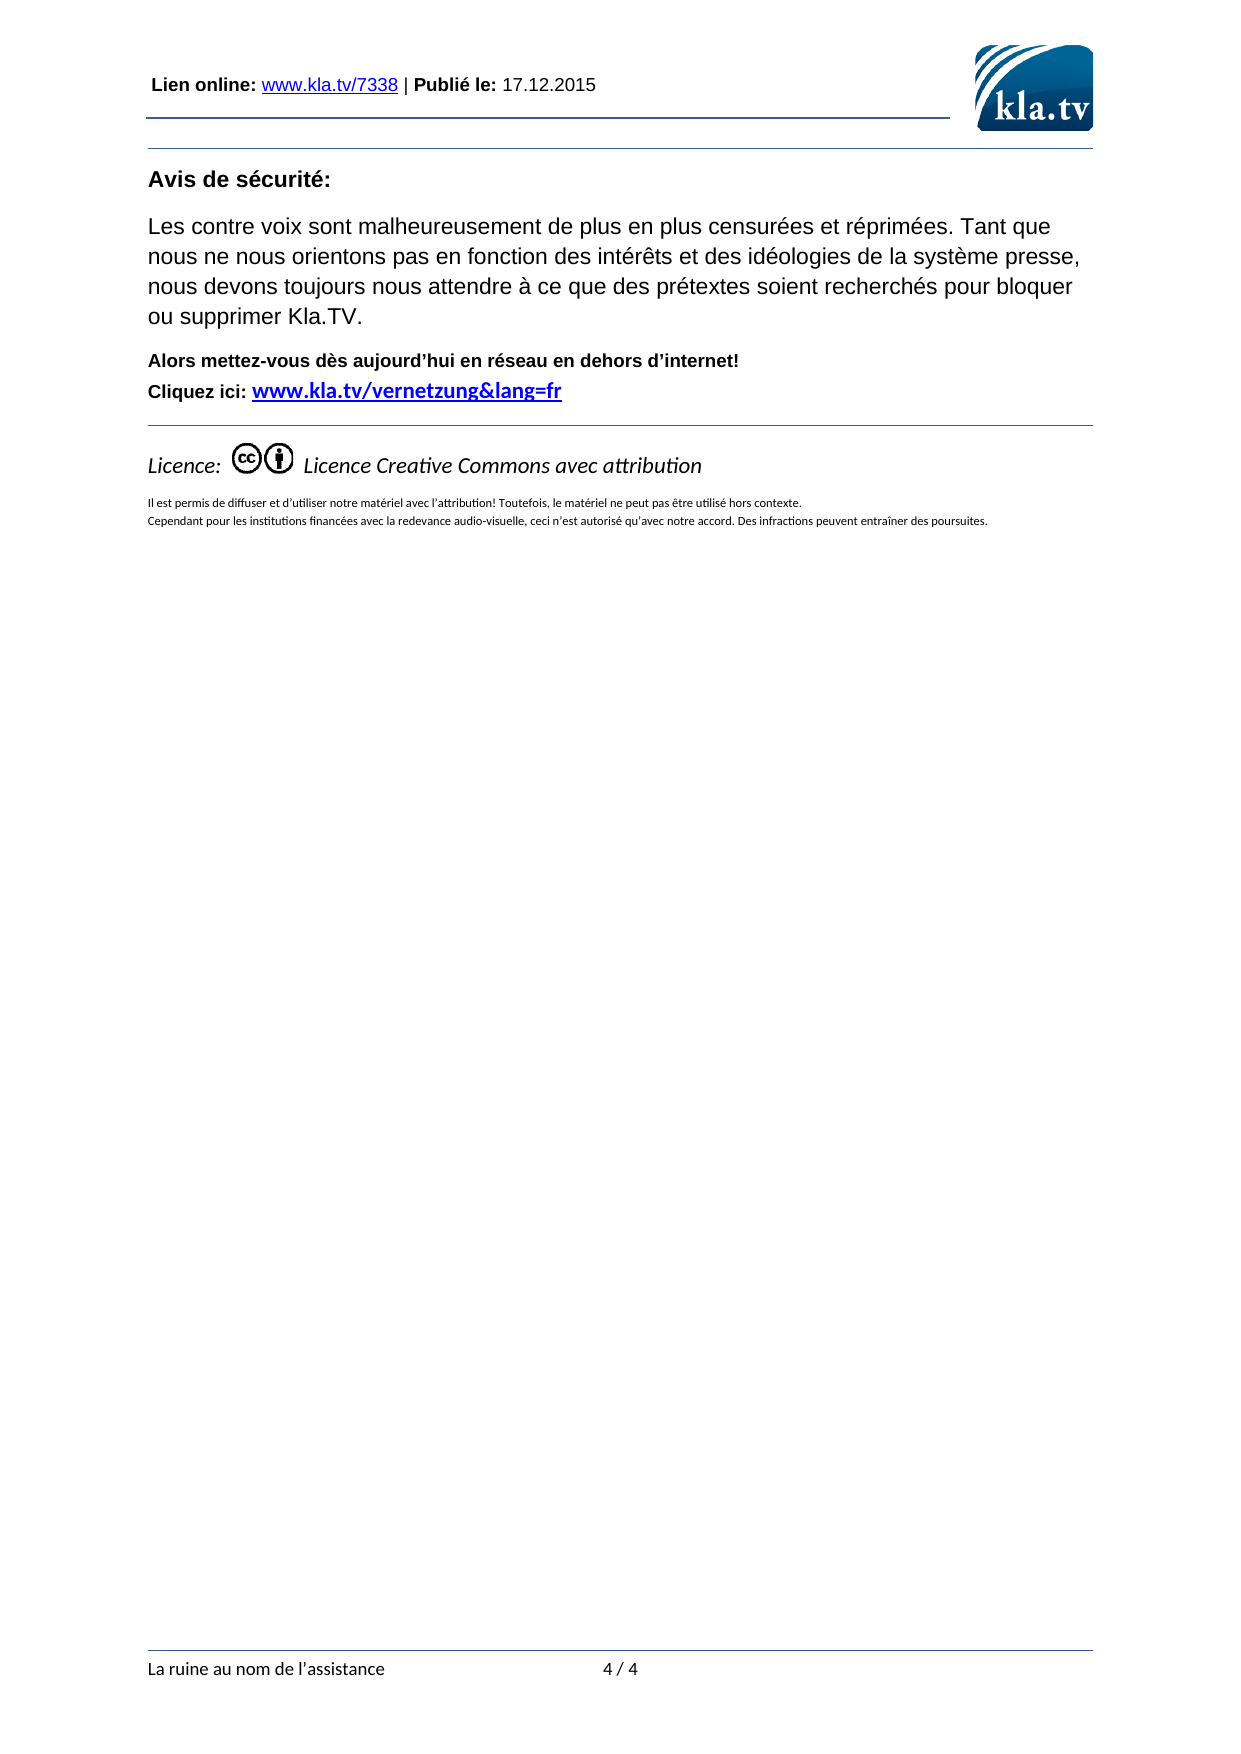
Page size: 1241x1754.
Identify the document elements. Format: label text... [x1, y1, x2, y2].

text Alors mettez-vous dès aujourd’hui en réseau en dehors d’internet! Cliquez ici: www.kla.tv/vernetzung&lang=fr [148, 350, 1093, 404]
text Licence: Licence Creative Commons avec attribution [148, 426, 1093, 479]
text Avis de sécurité: [148, 149, 1093, 192]
text Les contre voix sont malheureusement de plus en plus censurées et réprimées. Tant que nous ne nous orientons pas en fonction des intérêts et des idéologies de la système presse, nous devons toujours nous attendre à ce que des prétextes soient recherchés pour bloquer ou supprimer Kla.TV. [148, 213, 1093, 330]
text Il est permis de diffuser et d’utiliser notre matériel avec l’attribution! Toutefois, le matériel ne peut pas être utilisé hors contexte. Cependant pour les institutions financées avec la redevance audio-visuelle, ceci n’est autorisé qu’avec notre accord. Des infractions peuvent entraîner des poursuites. [148, 496, 1093, 528]
